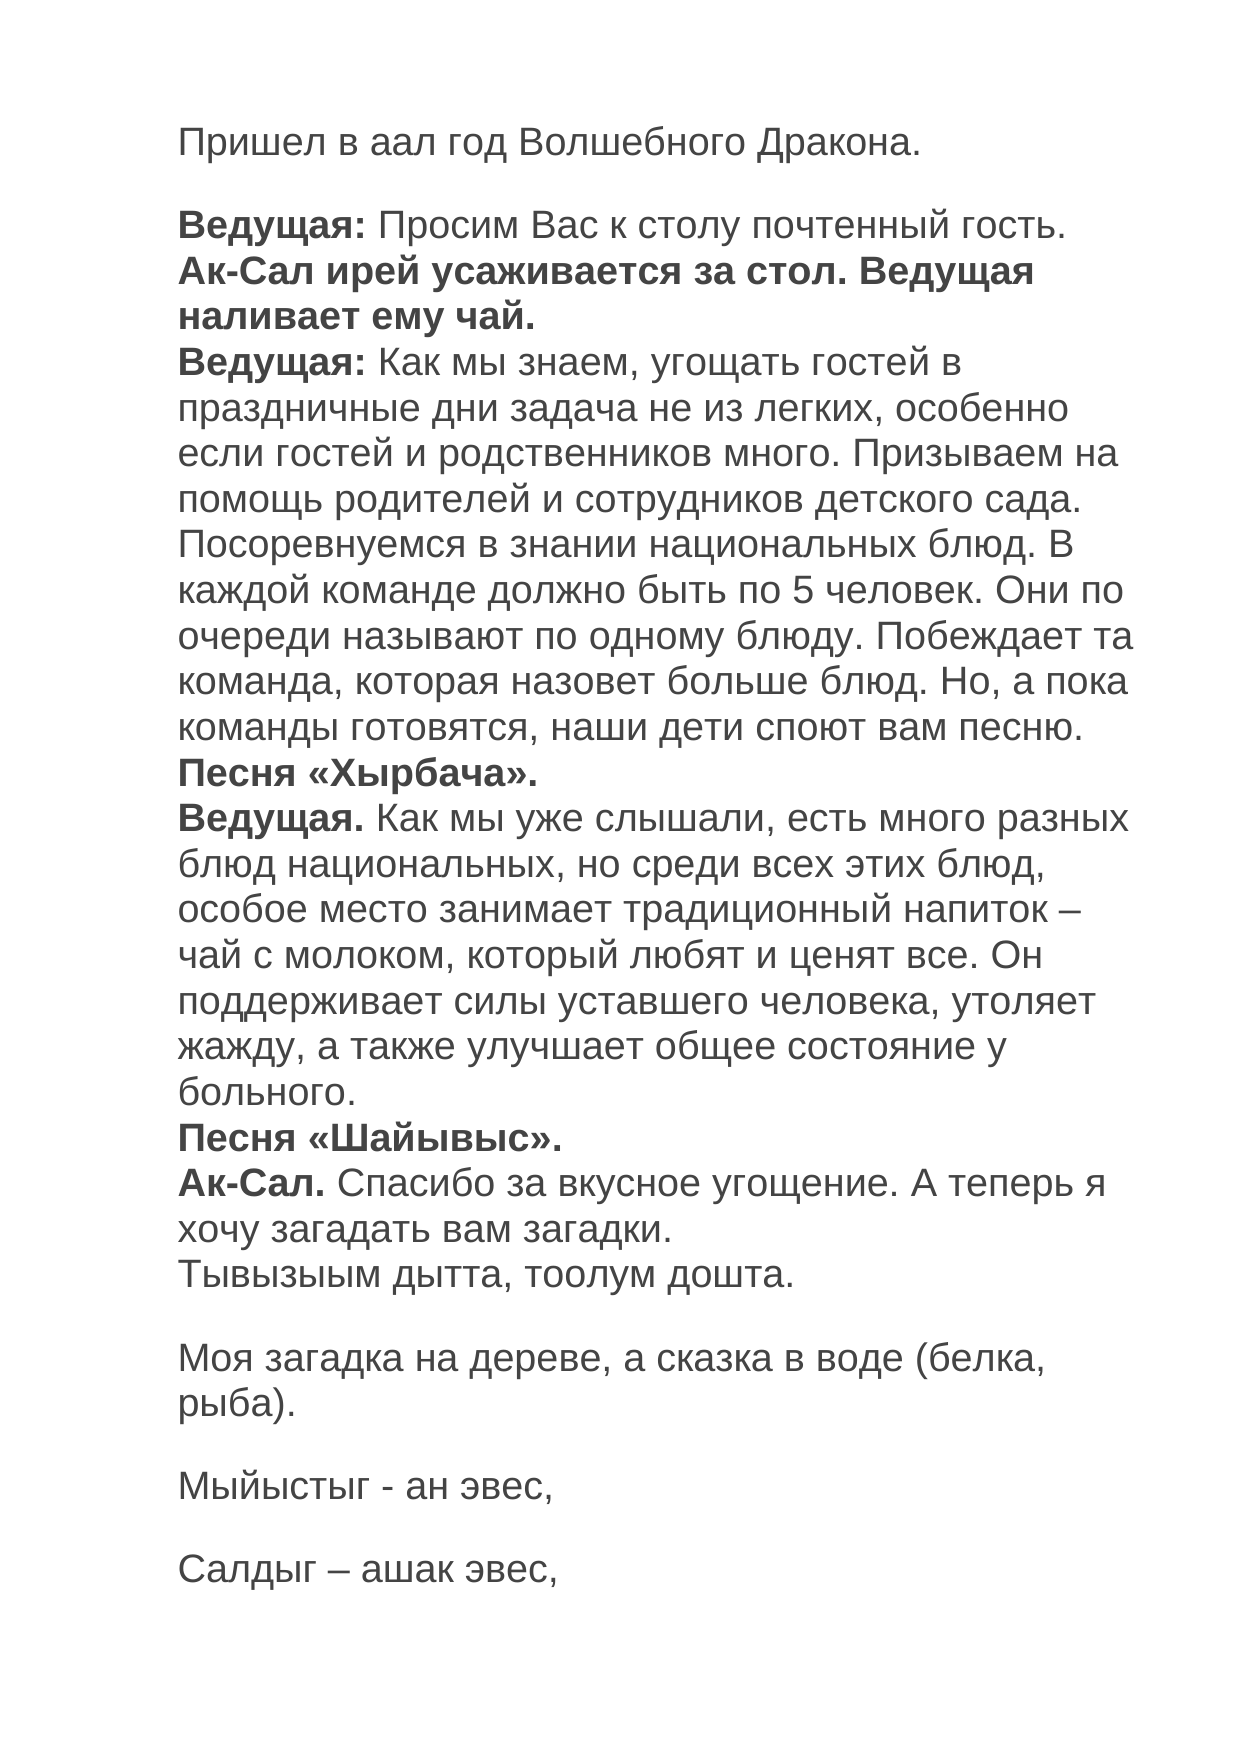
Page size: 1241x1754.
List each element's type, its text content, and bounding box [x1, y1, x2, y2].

text Пришел в аал год Волшебного Дракона. [177, 118, 1152, 164]
text Тывызыым дытта, тоолум дошта. [177, 1251, 1152, 1296]
text Мыйыстыг - ан эвес, [177, 1462, 1152, 1508]
text Ведущая. Как мы уже слышали, есть много разных блюд национальных, но среди всех этих блюд, особое место занимает традиционный напиток – чай с молоком, который любят и ценят все. Он поддерживает силы уставшего человека, утоляет жажду, а также улучшает общее состояние у больного. [177, 794, 1152, 1114]
text Ведущая: Как мы знаем, угощать гостей в праздничные дни задача не из легких, особенно если гостей и родственников много. Призываем на помощь родителей и сотрудников детского сада. Посоревнуемся в знании национальных блюд. В каждой команде должно быть по 5 человек. Они по очереди называют по одному блюду. Побеждает та команда, которая назовет больше блюд. Но, а пока команды готовятся, наши дети споют вам песню. [177, 338, 1152, 749]
text Ак-Сал. Спасибо за вкусное угощение. А теперь я хочу загадать вам загадки. [177, 1159, 1152, 1251]
text Ак-Сал ирей усаживается за стол. Ведущая наливает ему чай. [177, 247, 1152, 338]
text Песня «Хырбача». [177, 749, 1152, 794]
text Моя загадка на дереве, а сказка в воде (белка, рыба). [177, 1334, 1152, 1425]
text Песня «Шайывыс». [177, 1114, 1152, 1159]
text Ведущая: Просим Вас к столу почтенный гость. [177, 201, 1152, 247]
text Салдыг – ашак эвес, [177, 1546, 1152, 1591]
